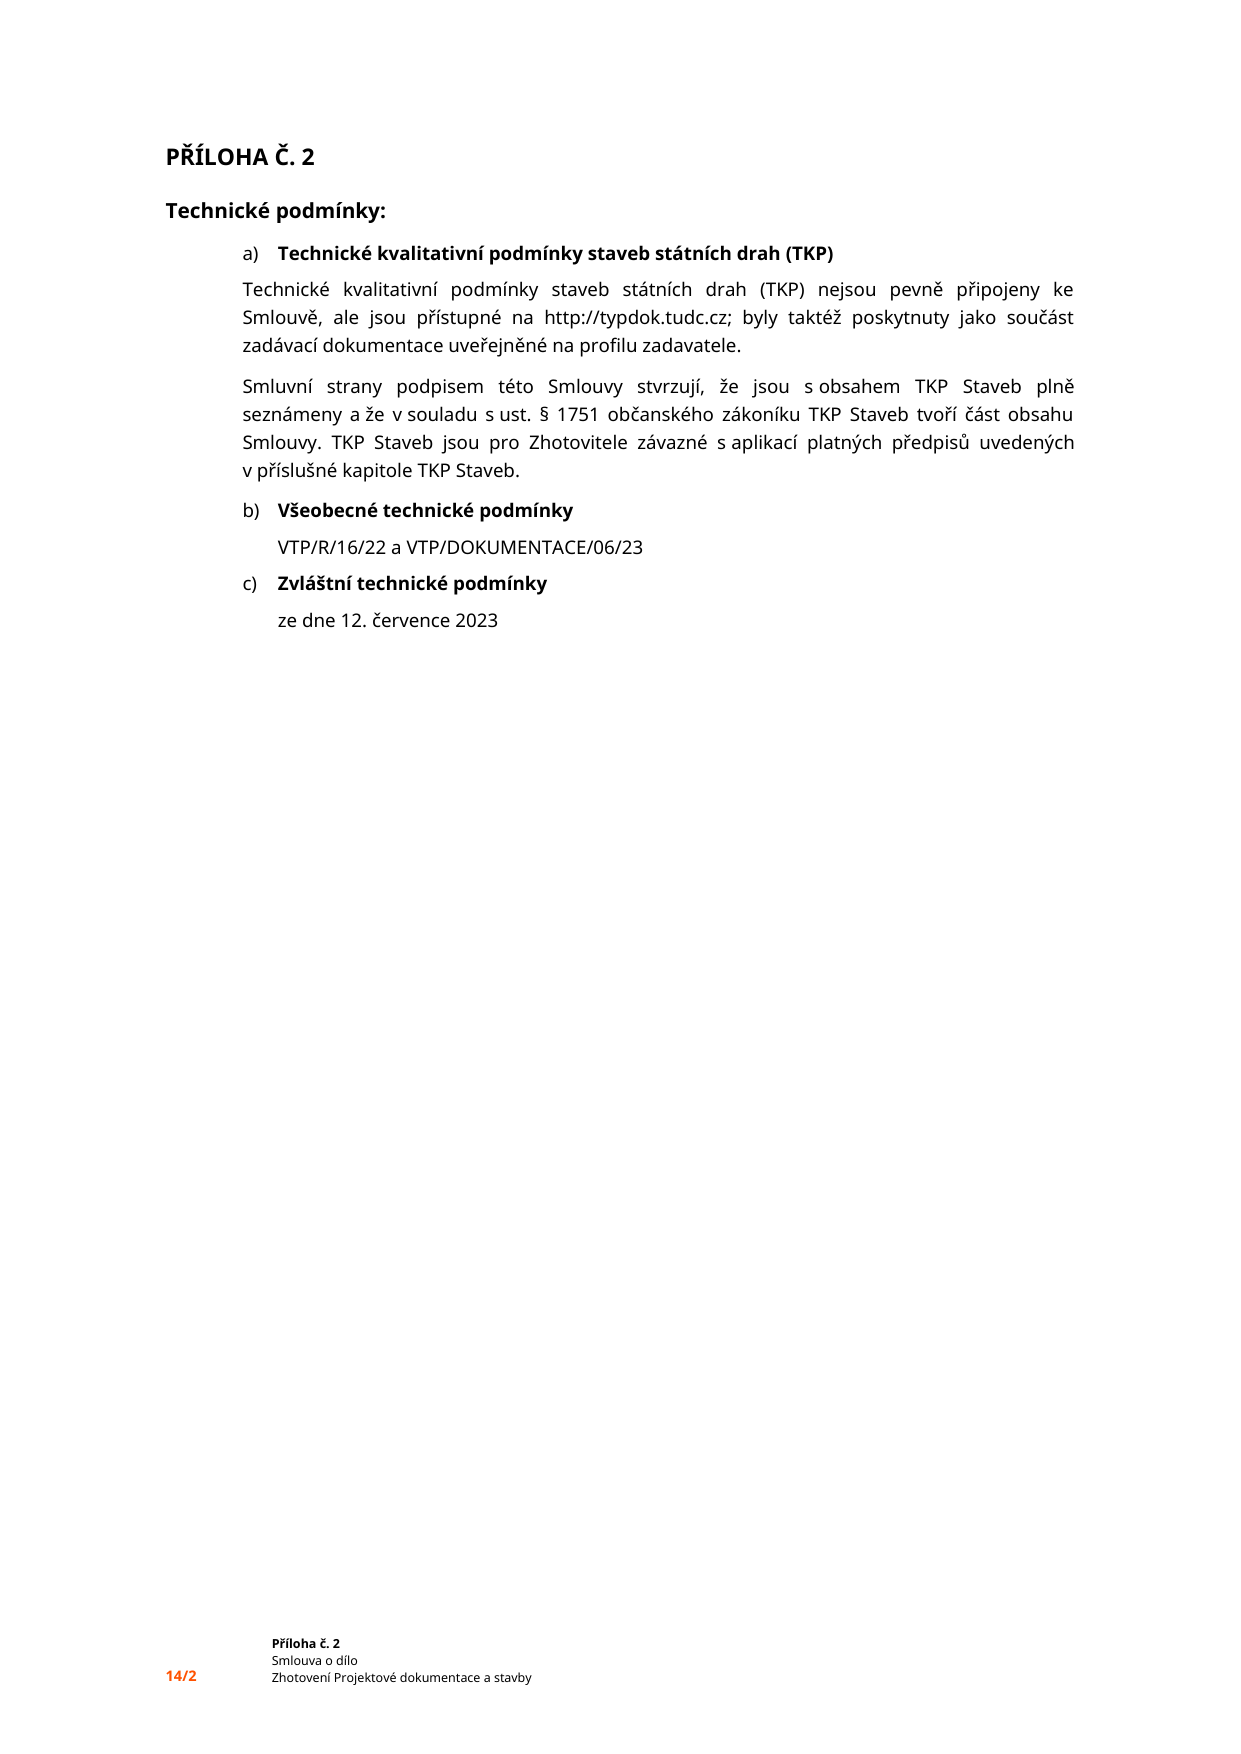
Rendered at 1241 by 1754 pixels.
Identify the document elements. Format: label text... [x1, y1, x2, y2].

list ze dne 12. července 2023 [278, 607, 1075, 632]
text Technické kvalitativní podmínky staveb státních drah (TKP) nejsou pevně připojeny ke Smlouvě, ale jsou přístupné na http://typdok.tudc.cz; byly taktéž poskytnuty jako součást zadávací dokumentace uveřejněné na profilu zadavatele. [242, 277, 1075, 358]
text Technické podmínky: [165, 197, 1075, 225]
text Příloha č. 2 [165, 141, 1075, 173]
text Smluvní strany podpisem této Smlouvy stvrzují, že jsou s obsahem TKP Staveb plně seznámeny a že v souladu s ust. § 1751 občanského zákoníku TKP Staveb tvoří část obsahu Smlouvy. TKP Staveb jsou pro Zhotovitele závazné s aplikací platných předpisů uvedených v příslušné kapitole TKP Staveb. [242, 373, 1075, 483]
list VTP/R/16/22 a VTP/DOKUMENTACE/06/23 [278, 534, 1075, 560]
text Zvláštní technické podmínky [242, 571, 1075, 596]
text Všeobecné technické podmínky [242, 498, 1075, 523]
list Technické kvalitativní podmínky staveb státních drah (TKP) [242, 240, 1075, 266]
